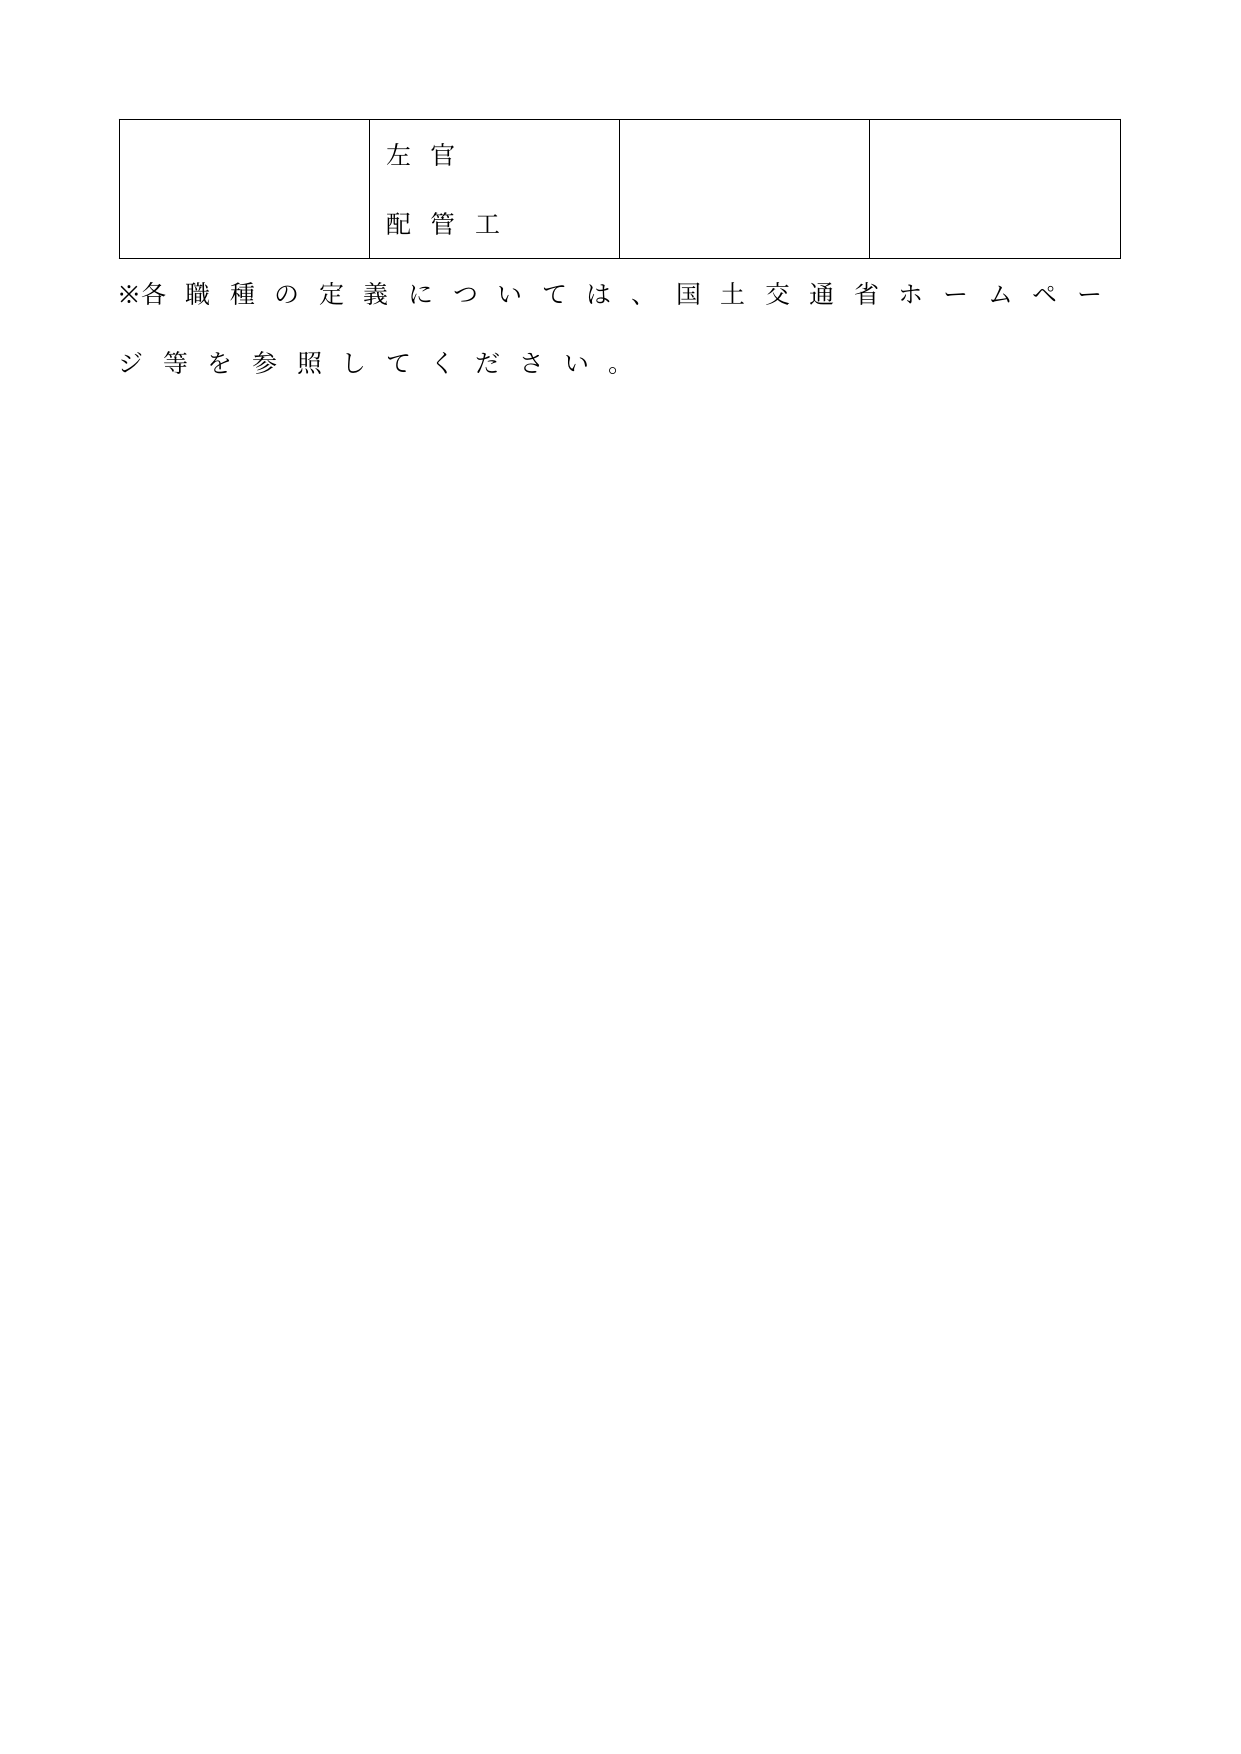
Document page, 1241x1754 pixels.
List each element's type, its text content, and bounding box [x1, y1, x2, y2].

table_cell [120, 120, 369, 257]
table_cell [870, 120, 1120, 257]
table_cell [620, 120, 869, 257]
text ※各職種の定義については、国土交通省ホームページ等を参照してください。 [118, 258, 1122, 396]
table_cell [370, 120, 619, 257]
